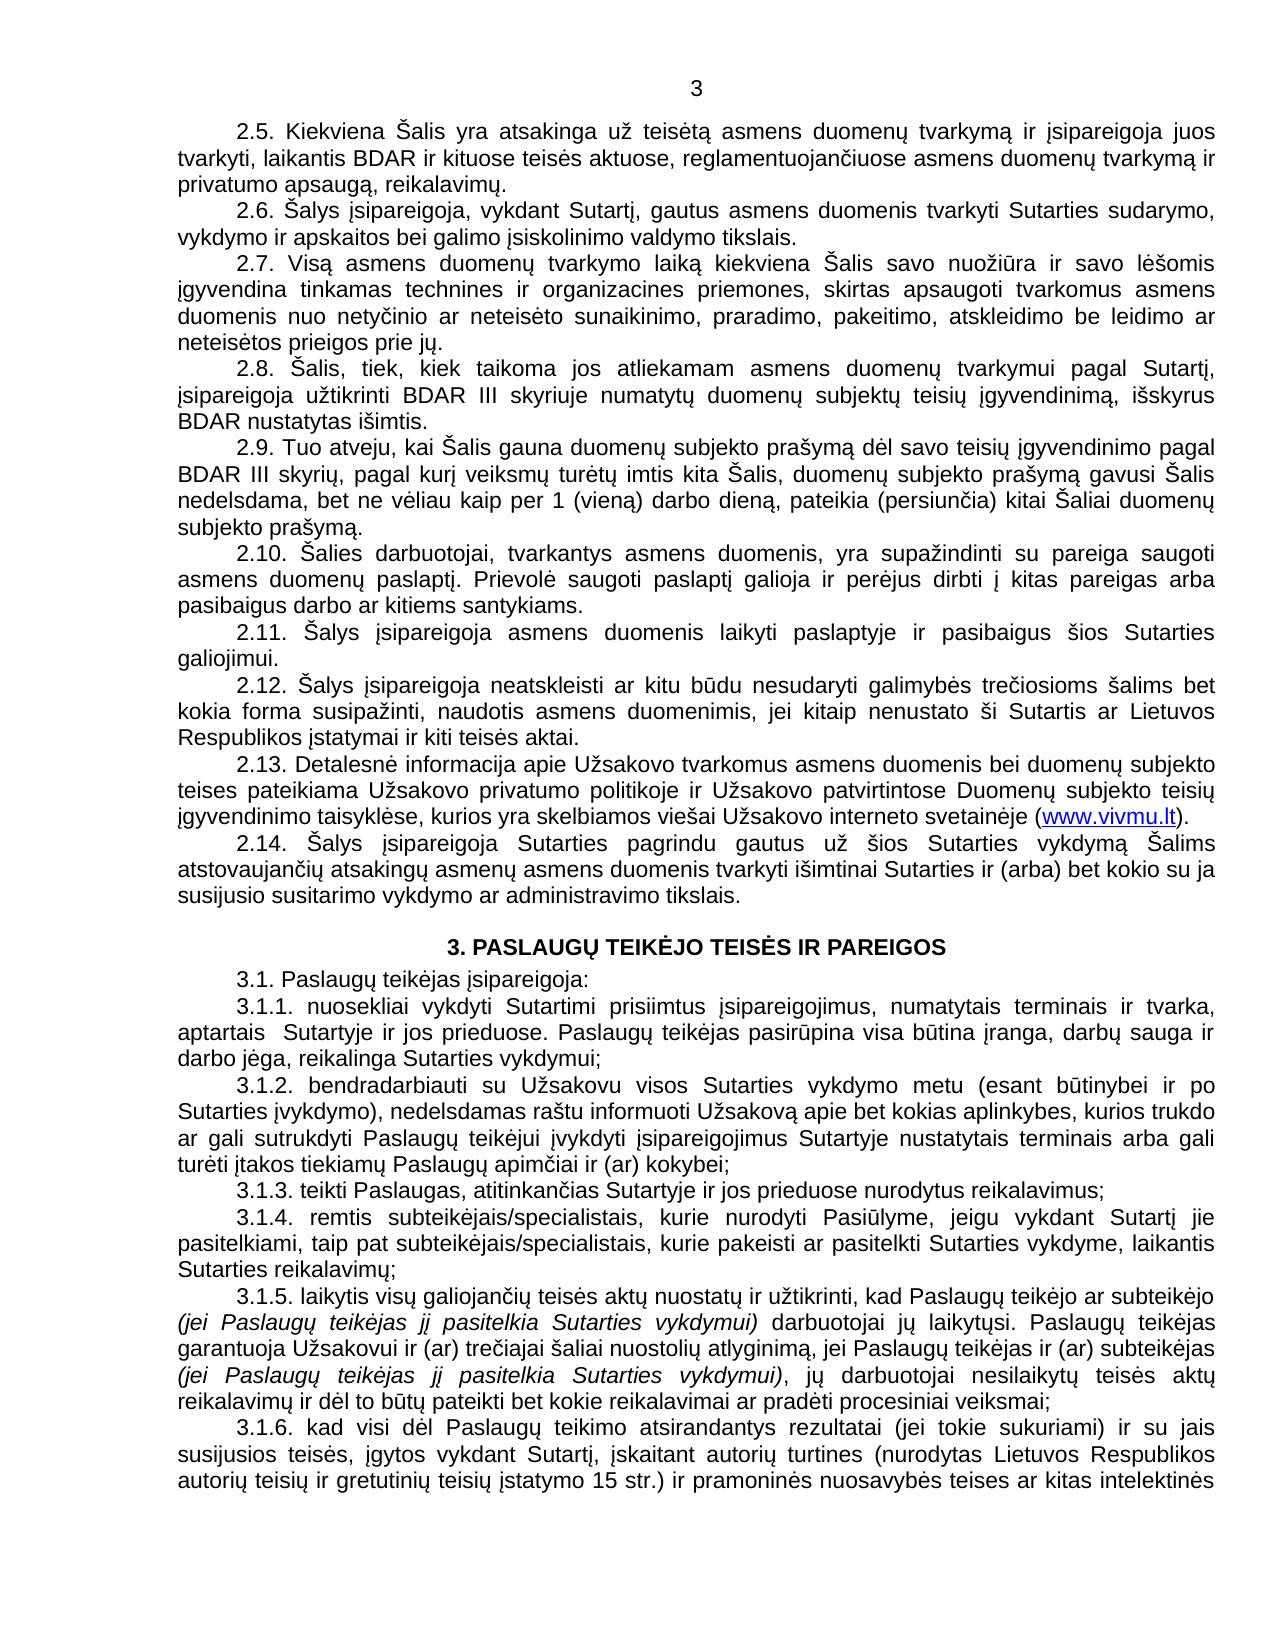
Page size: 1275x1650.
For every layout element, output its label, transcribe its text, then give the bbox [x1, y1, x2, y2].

text 2.12. Šalys įsipareigoja neatskleisti ar kitu būdu nesudaryti galimybės trečiosioms šalims bet kokia forma susipažinti, naudotis asmens duomenimis, jei kitaip nenustato ši Sutartis ar Lietuvos Respublikos įstatymai ir kiti teisės aktai. [177, 672, 1216, 751]
text 2.10. Šalies darbuotojai, tvarkantys asmens duomenis, yra supažindinti su pareiga saugoti asmens duomenų paslaptį. Prievolė saugoti paslaptį galioja ir perėjus dirbti į kitas pareigas arba pasibaigus darbo ar kitiems santykiams. [177, 540, 1216, 619]
text 3.1.3. teikti Paslaugas, atitinkančias Sutartyje ir jos prieduose nurodytus reikalavimus; [177, 1177, 1216, 1203]
text 2.11. Šalys įsipareigoja asmens duomenis laikyti paslaptyje ir pasibaigus šios Sutarties galiojimui. [177, 619, 1216, 672]
text 3.1.5. laikytis visų galiojančių teisės aktų nuostatų ir užtikrinti, kad Paslaugų teikėjo ar subteikėjo (jei Paslaugų teikėjas jį pasitelkia Sutarties vykdymui) darbuotojai jų laikytųsi. Paslaugų teikėjas garantuoja Užsakovui ir (ar) trečiajai šaliai nuostolių atlyginimą, jei Paslaugų teikėjas ir (ar) subteikėjas (jei Paslaugų teikėjas jį pasitelkia Sutarties vykdymui), jų darbuotojai nesilaikytų teisės aktų reikalavimų ir dėl to būtų pateikti bet kokie reikalavimai ar pradėti procesiniai veiksmai; [177, 1283, 1216, 1414]
text 3.1.1. nuosekliai vykdyti Sutartimi prisiimtus įsipareigojimus, numatytais terminais ir tvarka, aptartais Sutartyje ir jos prieduose. Paslaugų teikėjas pasirūpina visa būtina įranga, darbų sauga ir darbo jėga, reikalinga Sutarties vykdymui; [177, 993, 1216, 1072]
text 3.1.2. bendradarbiauti su Užsakovu visos Sutarties vykdymo metu (esant būtinybei ir po Sutarties įvykdymo), nedelsdamas raštu informuoti Užsakovą apie bet kokias aplinkybes, kurios trukdo ar gali sutrukdyti Paslaugų teikėjui įvykdyti įsipareigojimus Sutartyje nustatytais terminais arba gali turėti įtakos tiekiamų Paslaugų apimčiai ir (ar) kokybei; [177, 1072, 1216, 1177]
text 3.1.4. remtis subteikėjais/specialistais, kurie nurodyti Pasiūlyme, jeigu vykdant Sutartį jie pasitelkiami, taip pat subteikėjais/specialistais, kurie pakeisti ar pasitelkti Sutarties vykdyme, laikantis Sutarties reikalavimų; [177, 1203, 1216, 1283]
title 3. PASLAUGŲ TEIKĖJO TEISĖS IR PAREIGOS [177, 934, 1216, 960]
text 2.5. Kiekviena Šalis yra atsakinga už teisėtą asmens duomenų tvarkymą ir įsipareigoja juos tvarkyti, laikantis BDAR ir kituose teisės aktuose, reglamentuojančiuose asmens duomenų tvarkymą ir privatumo apsaugą, reikalavimų. [177, 118, 1216, 197]
text 2.6. Šalys įsipareigoja, vykdant Sutartį, gautus asmens duomenis tvarkyti Sutarties sudarymo, vykdymo ir apskaitos bei galimo įsiskolinimo valdymo tikslais. [177, 197, 1216, 250]
text 2.7. Visą asmens duomenų tvarkymo laiką kiekviena Šalis savo nuožiūra ir savo lėšomis įgyvendina tinkamas technines ir organizacines priemones, skirtas apsaugoti tvarkomus asmens duomenis nuo netyčinio ar neteisėto sunaikinimo, praradimo, pakeitimo, atskleidimo be leidimo ar neteisėtos prieigos prie jų. [177, 250, 1216, 355]
text 2.14. Šalys įsipareigoja Sutarties pagrindu gautus už šios Sutarties vykdymą Šalims atstovaujančių atsakingų asmenų asmens duomenis tvarkyti išimtinai Sutarties ir (arba) bet kokio su ja susijusio susitarimo vykdymo ar administravimo tikslais. [177, 830, 1216, 909]
text 2.8. Šalis, tiek, kiek taikoma jos atliekamam asmens duomenų tvarkymui pagal Sutartį, įsipareigoja užtikrinti BDAR III skyriuje numatytų duomenų subjektų teisių įgyvendinimą, išskyrus BDAR nustatytas išimtis. [177, 355, 1216, 434]
text 2.13. Detalesnė informacija apie Užsakovo tvarkomus asmens duomenis bei duomenų subjekto teises pateikiama Užsakovo privatumo politikoje ir Užsakovo patvirtintose Duomenų subjekto teisių įgyvendinimo taisyklėse, kurios yra skelbiamos viešai Užsakovo interneto svetainėje (www.vivmu.lt). [177, 751, 1216, 830]
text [177, 1414, 1216, 1493]
text 3.1. Paslaugų teikėjas įsipareigoja: [177, 966, 1216, 993]
text 2.9. Tuo atveju, kai Šalis gauna duomenų subjekto prašymą dėl savo teisių įgyvendinimo pagal BDAR III skyrių, pagal kurį veiksmų turėtų imtis kita Šalis, duomenų subjekto prašymą gavusi Šalis nedelsdama, bet ne vėliau kaip per 1 (vieną) darbo dieną, pateikia (persiunčia) kitai Šaliai duomenų subjekto prašymą. [177, 434, 1216, 540]
